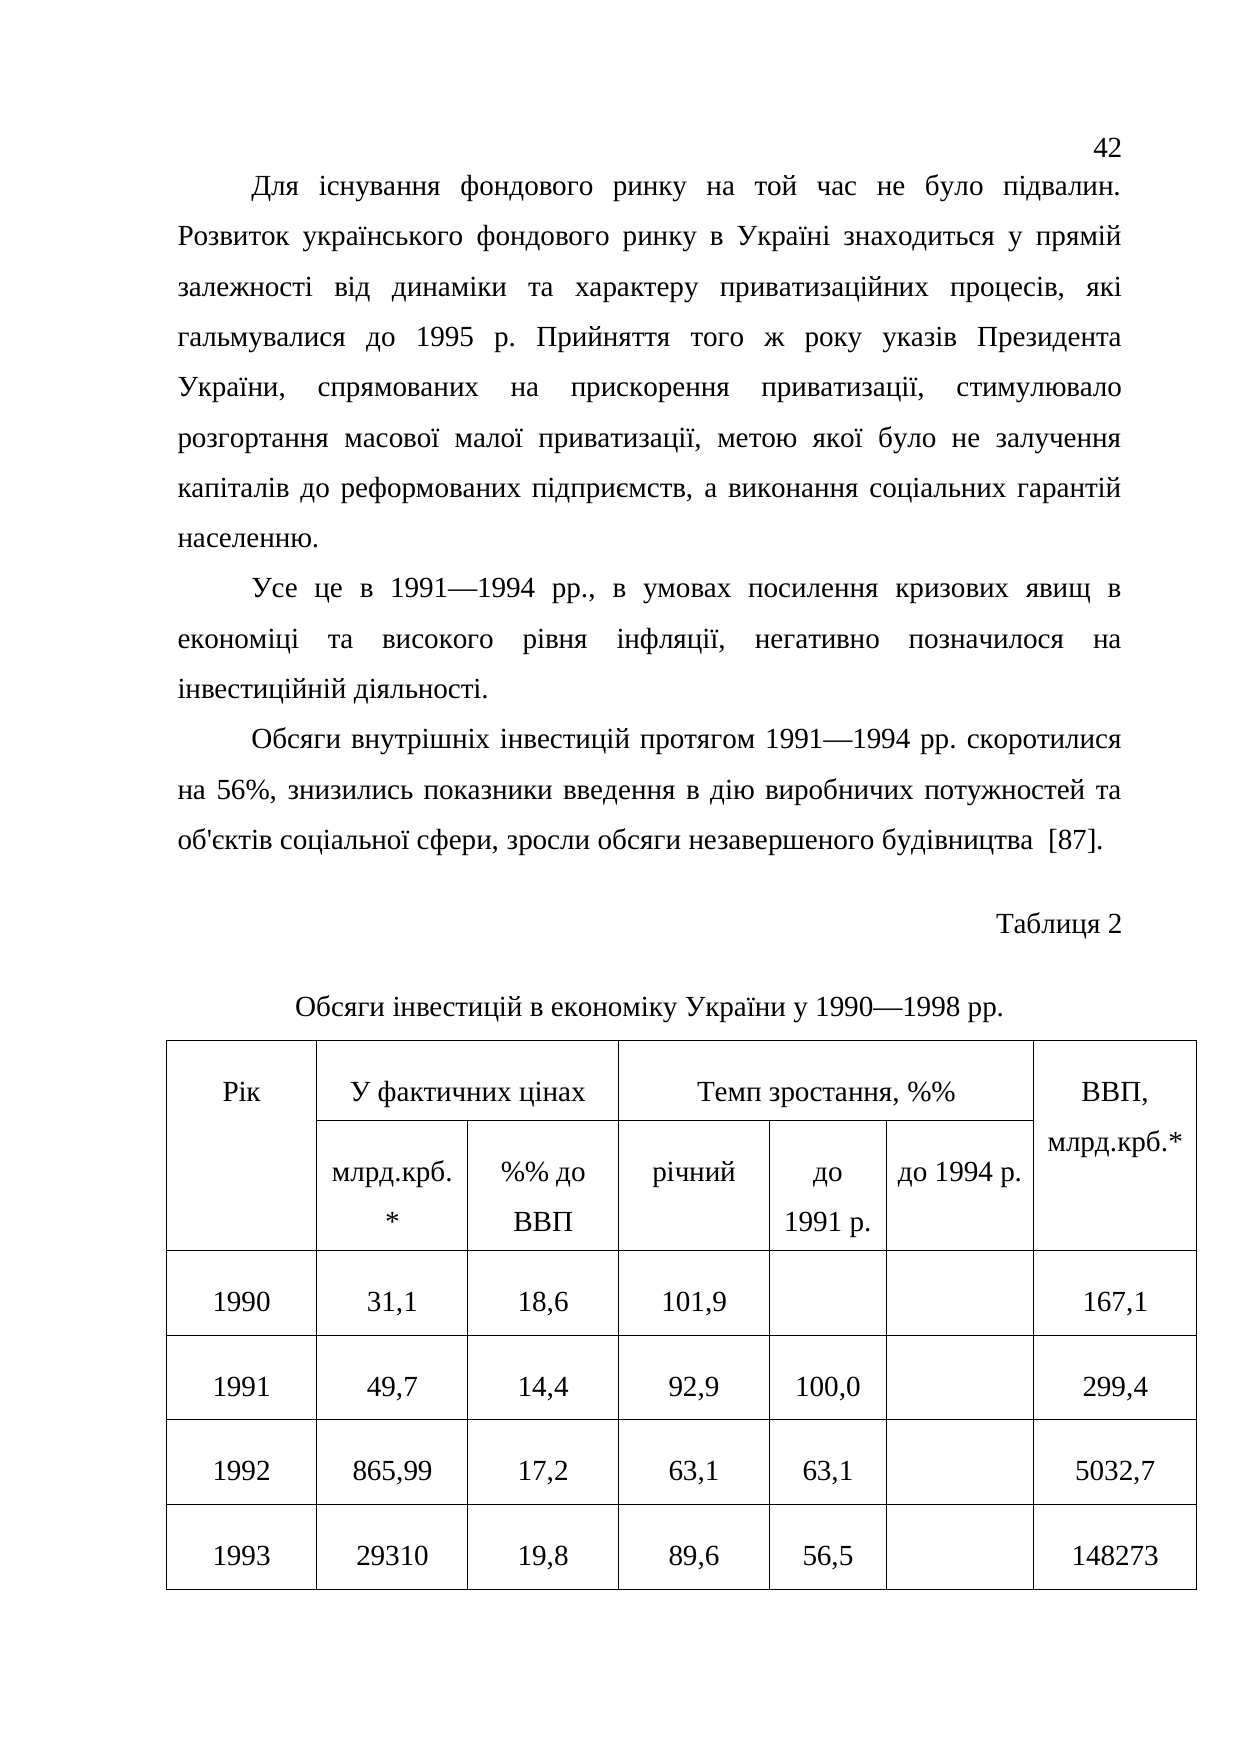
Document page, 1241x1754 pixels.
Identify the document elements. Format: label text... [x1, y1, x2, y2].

table_cell 1990 [167, 1251, 316, 1335]
table_cell 63,1 [619, 1420, 769, 1504]
table_cell 31,1 [317, 1251, 467, 1335]
table_header ВВП, млрд.крб.* [1034, 1041, 1196, 1250]
table_header У фактичних цінах [317, 1041, 618, 1120]
table_header Рік [167, 1041, 316, 1250]
table_cell 101,9 [619, 1251, 769, 1335]
table_cell 865,99 [317, 1420, 467, 1504]
subtitle Таблиця 2 [177, 906, 1122, 939]
table_cell 5032,7 [1034, 1420, 1196, 1504]
table_cell %% до ВВП [468, 1121, 618, 1250]
table_cell 56,5 [770, 1505, 886, 1588]
table_cell 29310 [317, 1505, 467, 1588]
table_cell 19,8 [468, 1505, 618, 1588]
table_cell 63,1 [770, 1420, 886, 1504]
table_cell 1993 [167, 1505, 316, 1588]
text Усе це в 1991—1994 рр., в умовах посилення кризових явищ в економіці та високого рівня інфляції, негативно позначилося на інвестиційній діяльності. [177, 571, 1122, 705]
text Для існування фондового ринку на той час не було підвалин. Розвиток українського фондового ринку в Україні знаходиться у прямій залежності від динаміки та характеру приватизаційних процесів, які гальмувалися до 1995 р. Прийняття того ж року указів Президента України, спрямованих на прискорення приватизації, стимулювало розгортання масової малої приватизації, метою якої було не залучення капіталів до реформованих підприємств, а виконання соціальних гарантій населенню. [177, 168, 1122, 554]
table_cell [770, 1251, 886, 1335]
table_cell [887, 1505, 1033, 1588]
table_cell 299,4 [1034, 1336, 1196, 1419]
table_cell 100,0 [770, 1336, 886, 1419]
text Обсяги внутрішніх інвестицій протягом 1991—1994 рр. скоротилися на 56%, знизились показники введення в дію виробничих потужностей та об'єктів соціальної сфери, зросли обсяги незавершеного будівництва [87]. [177, 722, 1122, 856]
table_cell до 1994 р. [887, 1121, 1033, 1250]
table_cell 17,2 [468, 1420, 618, 1504]
table_cell до 1991 р. [770, 1121, 886, 1250]
table_cell 14,4 [468, 1336, 618, 1419]
table_cell млрд.крб.* [317, 1121, 467, 1250]
table_cell 18,6 [468, 1251, 618, 1335]
table_cell 167,1 [1034, 1251, 1196, 1335]
text Обсяги інвестицій в економіку України у 1990—1998 рр. [177, 990, 1122, 1023]
table_cell 1992 [167, 1420, 316, 1504]
table_cell 1991 [167, 1336, 316, 1419]
table_cell [887, 1420, 1033, 1504]
table_cell [887, 1336, 1033, 1419]
table_cell 92,9 [619, 1336, 769, 1419]
table_cell [887, 1251, 1033, 1335]
table_cell 148273 [1034, 1505, 1196, 1588]
table_cell 89,6 [619, 1505, 769, 1588]
table_cell річний [619, 1121, 769, 1250]
table_cell 49,7 [317, 1336, 467, 1419]
table_header Темп зростання, %% [619, 1041, 1033, 1120]
